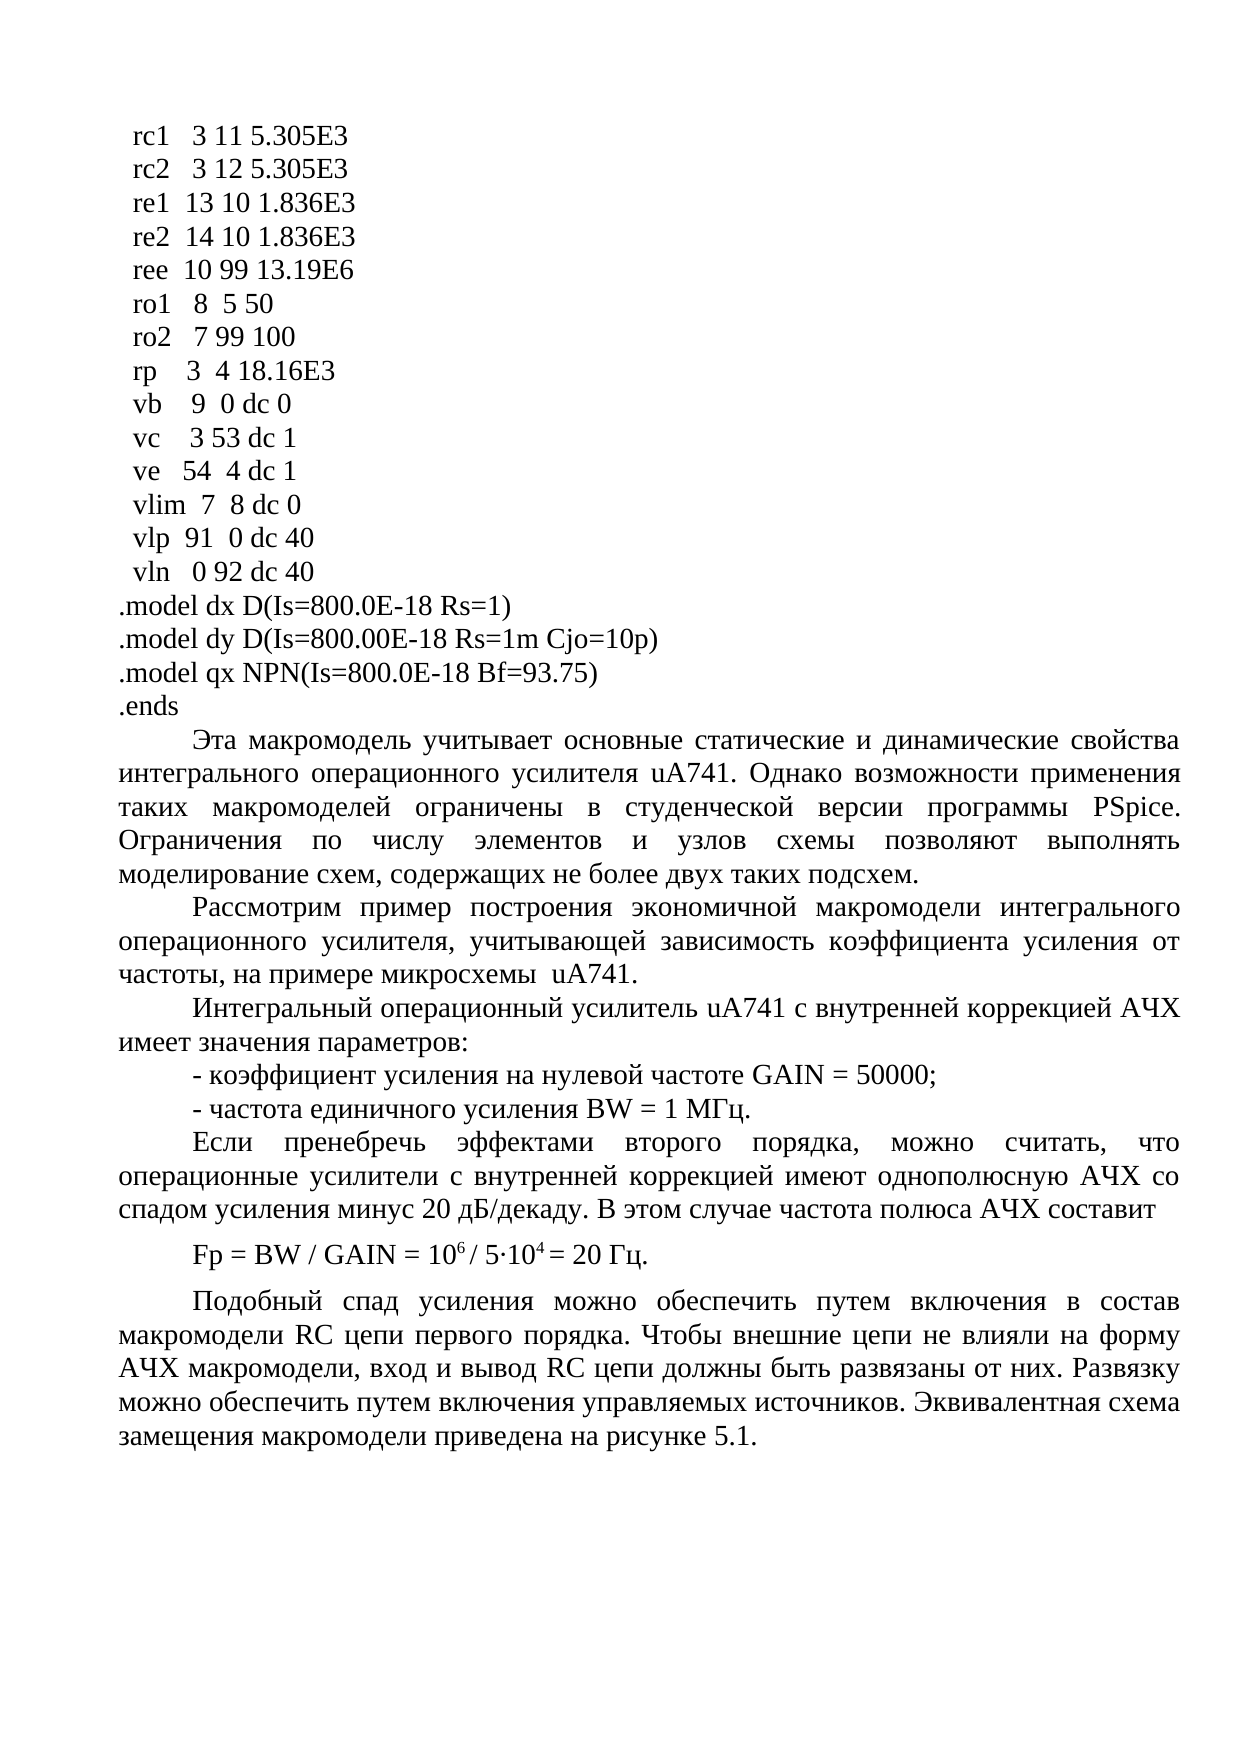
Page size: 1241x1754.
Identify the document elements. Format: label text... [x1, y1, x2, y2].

text .model qx NPN(Is=800.0E-18 Bf=93.75) [118, 655, 1181, 688]
text rc1 3 11 5.305E3 [118, 118, 1181, 152]
text ve 54 4 dc 1 [118, 453, 1181, 487]
text rp 3 4 18.16E3 [118, 353, 1181, 386]
text - частота единичного усиления BW = 1 МГц. [118, 1091, 1181, 1124]
text - коэффициент усиления на нулевой частоте GAIN = 50000; [118, 1057, 1181, 1091]
text vc 3 53 dc 1 [118, 420, 1181, 453]
text vb 9 0 dc 0 [118, 386, 1181, 420]
text Рассмотрим пример построения экономичной макромодели интегрального операционного усилителя, учитывающей зависимость коэффициента усиления от частоты, на примере микросхемы uA741. [118, 889, 1181, 990]
text Интегральный операционный усилитель uA741 с внутренней коррекцией АЧХ имеет значения параметров: [118, 990, 1181, 1057]
text vlim 7 8 dc 0 [118, 487, 1181, 521]
text .model dx D(Is=800.0E-18 Rs=1) [118, 588, 1181, 621]
text ro1 8 5 50 [118, 286, 1181, 319]
text ree 10 99 13.19E6 [118, 252, 1181, 286]
text Эта макромодель учитывает основные статические и динамические свойства интегрального операционного усилителя uA741. Однако возможности применения таких макромоделей ограничены в студенческой версии программы PSpice. Ограничения по числу элементов и узлов схемы позволяют выполнять моделирование схем, содержащих не более двух таких подсхем. [118, 722, 1181, 889]
text re1 13 10 1.836E3 [118, 185, 1181, 219]
text re2 14 10 1.836E3 [118, 219, 1181, 252]
text .ends [118, 688, 1181, 722]
text Fp = BW / GAIN = 106 / 5∙104 = 20 Гц. [118, 1237, 1181, 1271]
text Если пренебречь эффектами второго порядка, можно считать, что операционные усилители с внутренней коррекцией имеют однополюсную АЧХ со спадом усиления минус 20 дБ/декаду. В этом случае частота полюса АЧХ составит [118, 1124, 1181, 1225]
text Подобный спад усиления можно обеспечить путем включения в состав макромодели RC цепи первого порядка. Чтобы внешние цепи не влияли на форму АЧХ макромодели, вход и вывод RC цепи должны быть развязаны от них. Развязку можно обеспечить путем включения управляемых источников. Эквивалентная схема замещения макромодели приведена на рисунке 5.1. [118, 1283, 1181, 1451]
text rc2 3 12 5.305E3 [118, 152, 1181, 185]
text vlp 91 0 dc 40 [118, 521, 1181, 554]
text ro2 7 99 100 [118, 319, 1181, 353]
text vln 0 92 dc 40 [118, 554, 1181, 588]
text .model dy D(Is=800.00E-18 Rs=1m Cjo=10p) [118, 621, 1181, 655]
